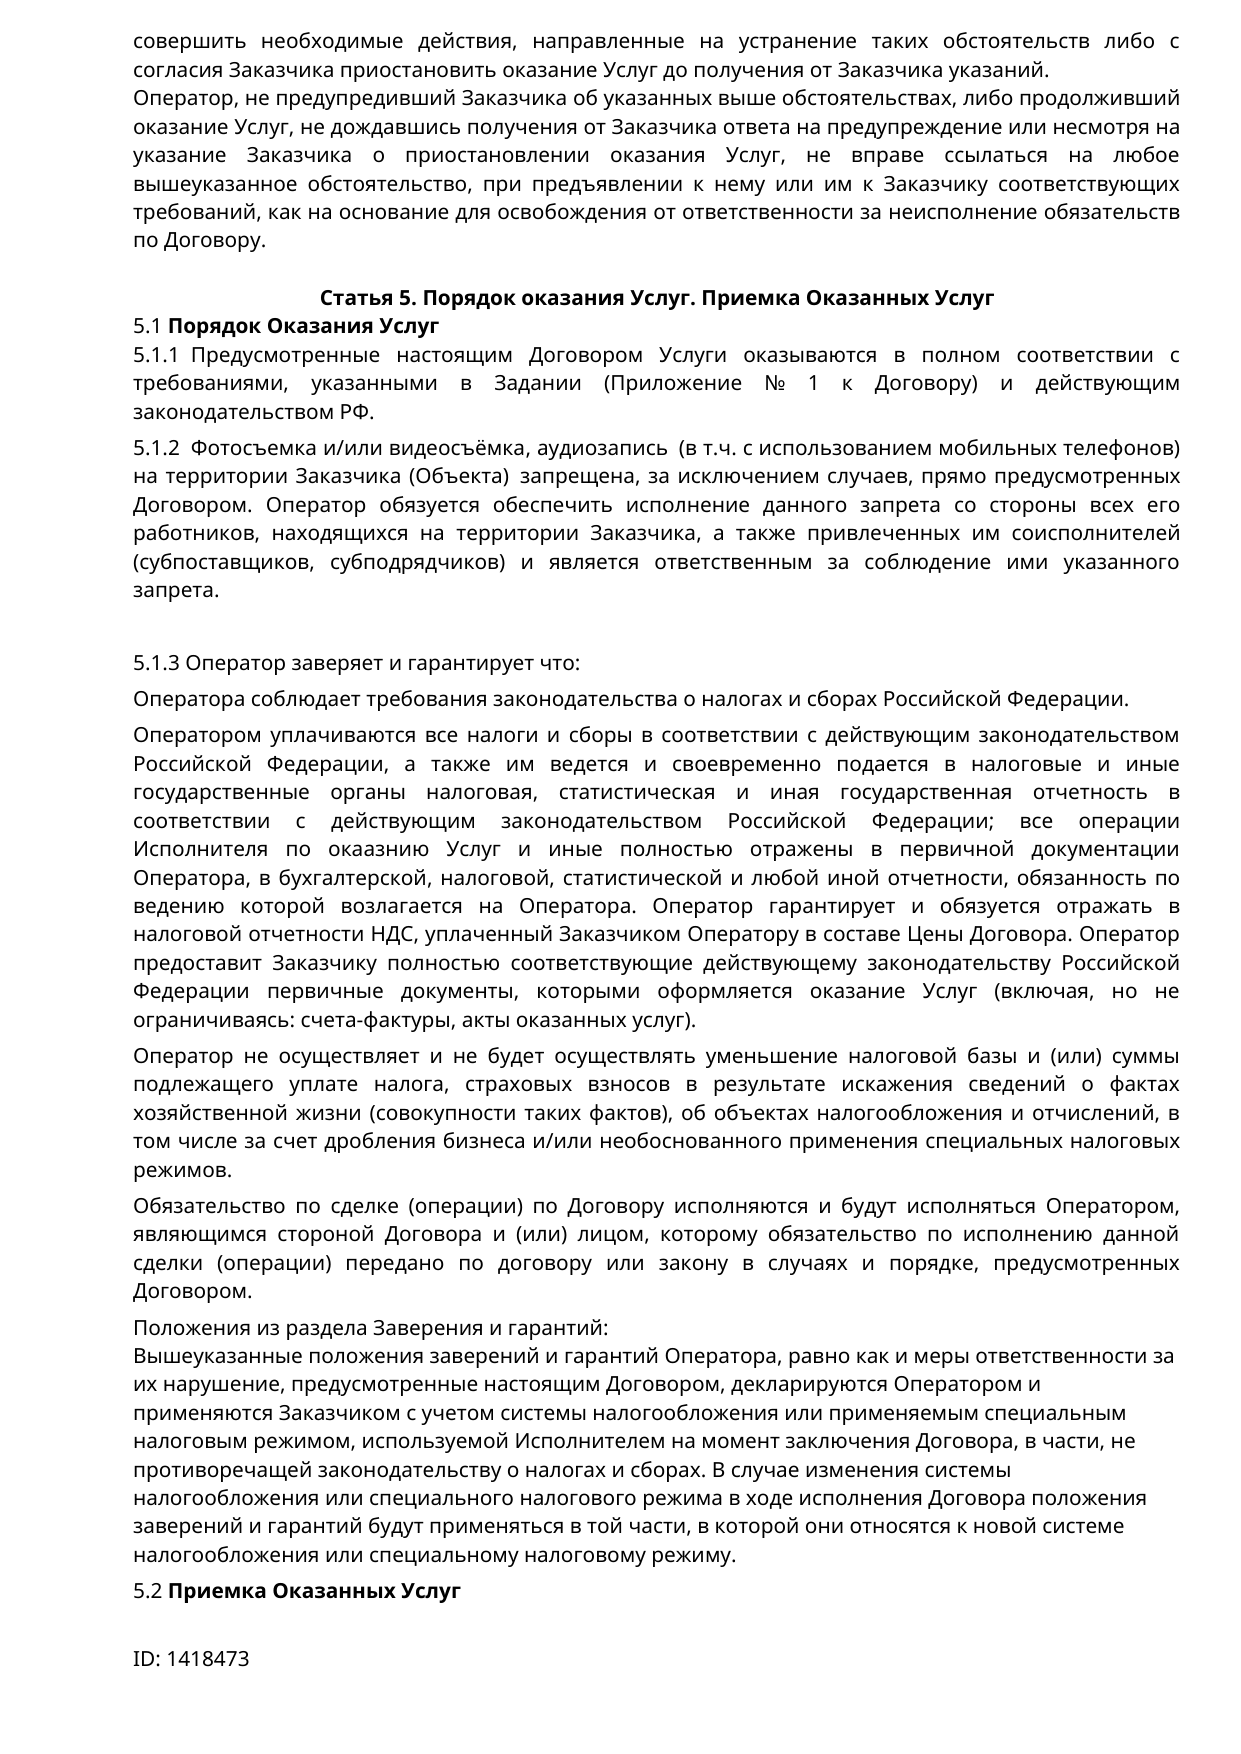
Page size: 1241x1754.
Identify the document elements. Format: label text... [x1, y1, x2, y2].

text Оператором уплачиваются все налоги и сборы в соответствии с действующим законодательством Российской Федерации, а также им ведется и своевременно подается в налоговые и иные государственные органы налоговая, статистическая и иная государственная отчетность в соответствии с действующим законодательством Российской Федерации; все операции Исполнителя по окаазнию Услуг и иные полностью отражены в первичной документации Оператора, в бухгалтерской, налоговой, статистической и любой иной отчетности, обязанность по ведению которой возлагается на Оператора. Оператор гарантирует и обязуется отражать в налоговой отчетности НДС, уплаченный Заказчиком Оператору в составе Цены Договора. Оператор предоставит Заказчику полностью соответствующие действующему законодательству Российской Федерации первичные документы, которыми оформляется оказание Услуг (включая, но не ограничиваясь: счета-фактуры, акты оказанных услуг). [133, 720, 1181, 1033]
text Оператор не осуществляет и не будет осуществлять уменьшение налоговой базы и (или) суммы подлежащего уплате налога, страховых взносов в результате искажения сведений о фактах хозяйственной жизни (совокупности таких фактов), об объектах налогообложения и отчислений, в том числе за счет дробления бизнеса и/или необоснованного применения специальных налоговых режимов. [133, 1041, 1181, 1183]
text Оператора соблюдает требования законодательства о налогах и сборах Российской Федерации. [133, 684, 1181, 713]
list Предусмотренные настоящим Договором Услуги оказываются в полном соответствии с требованиями, указанными в Задании (Приложение № 1 к Договору) и действующим законодательством РФ. [133, 340, 1181, 425]
list Приемка Оказанных Услуг [133, 1576, 1181, 1605]
text Обязательство по сделке (операции) по Договору исполняются и будут исполняться Оператором, являющимся стороной Договора и (или) лицом, которому обязательство по исполнению данной сделки (операции) передано по договору или закону в случаях и порядке, предусмотренных Договором. [133, 1191, 1181, 1305]
list Порядок Оказания Услуг [133, 312, 1181, 340]
text Положения из раздела Заверения и гарантий: Вышеуказанные положения заверений и гарантий Оператора, равно как и меры ответственности за их нарушение, предусмотренные настоящим Договором, декларируются Оператором и применяются Заказчиком с учетом системы налогообложения или применяемым специальным налоговым режимом, используемой Исполнителем на момент заключения Договора, в части, не противоречащей законодательству о налогах и сборах. В случае изменения системы налогообложения или специального налогового режима в ходе исполнения Договора положения заверений и гарантий будут применяться в той части, в которой они относятся к новой системе налогообложения или специальному налоговому режиму. [133, 1313, 1181, 1568]
text 5.1.3 Оператор заверяет и гарантирует что: [133, 648, 1181, 676]
list Порядок оказания Услуг. Приемка Оказанных Услуг [133, 283, 1181, 312]
list Фотосъемка и/или видеосъёмка, аудиозапись (в т.ч. с использованием мобильных телефонов) на территории Заказчика (Объекта) запрещена, за исключением случаев, прямо предусмотренных Договором. Оператор обязуется обеспечить исполнение данного запрета со стороны всех его работников, находящихся на территории Заказчика, а также привлеченных им соисполнителей (субпоставщиков, субподрядчиков) и является ответственным за соблюдение ими указанного запрета. [133, 433, 1181, 604]
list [133, 27, 1181, 83]
text Оператор, не предупредивший Заказчика об указанных выше обстоятельствах, либо продолживший оказание Услуг, не дождавшись получения от Заказчика ответа на предупреждение или несмотря на указание Заказчика о приостановлении оказания Услуг, не вправе ссылаться на любое вышеуказанное обстоятельство, при предъявлении к нему или им к Заказчику соответствующих требований, как на основание для освобождения от ответственности за неисполнение обязательств по Договору. [133, 83, 1181, 254]
